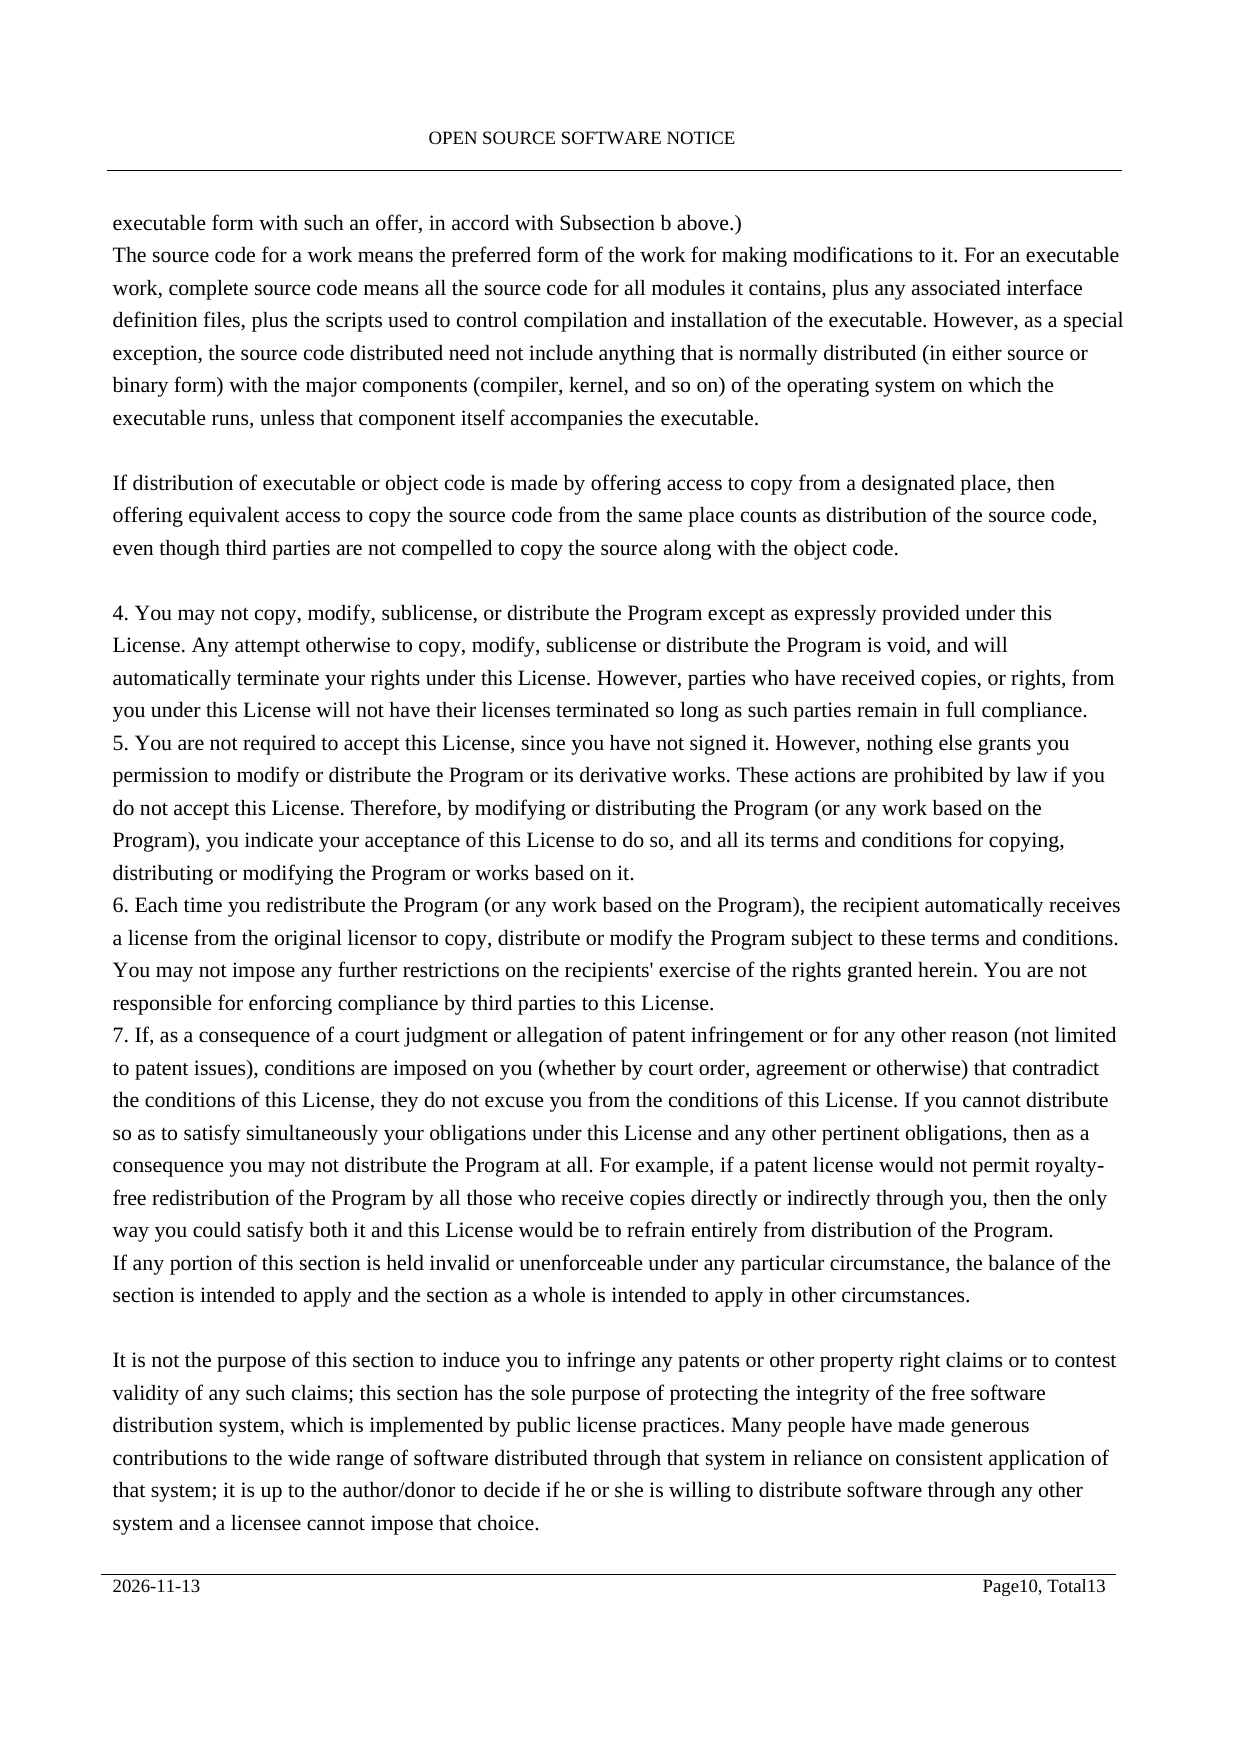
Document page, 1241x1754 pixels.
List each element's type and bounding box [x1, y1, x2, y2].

text [112, 206, 1128, 1539]
